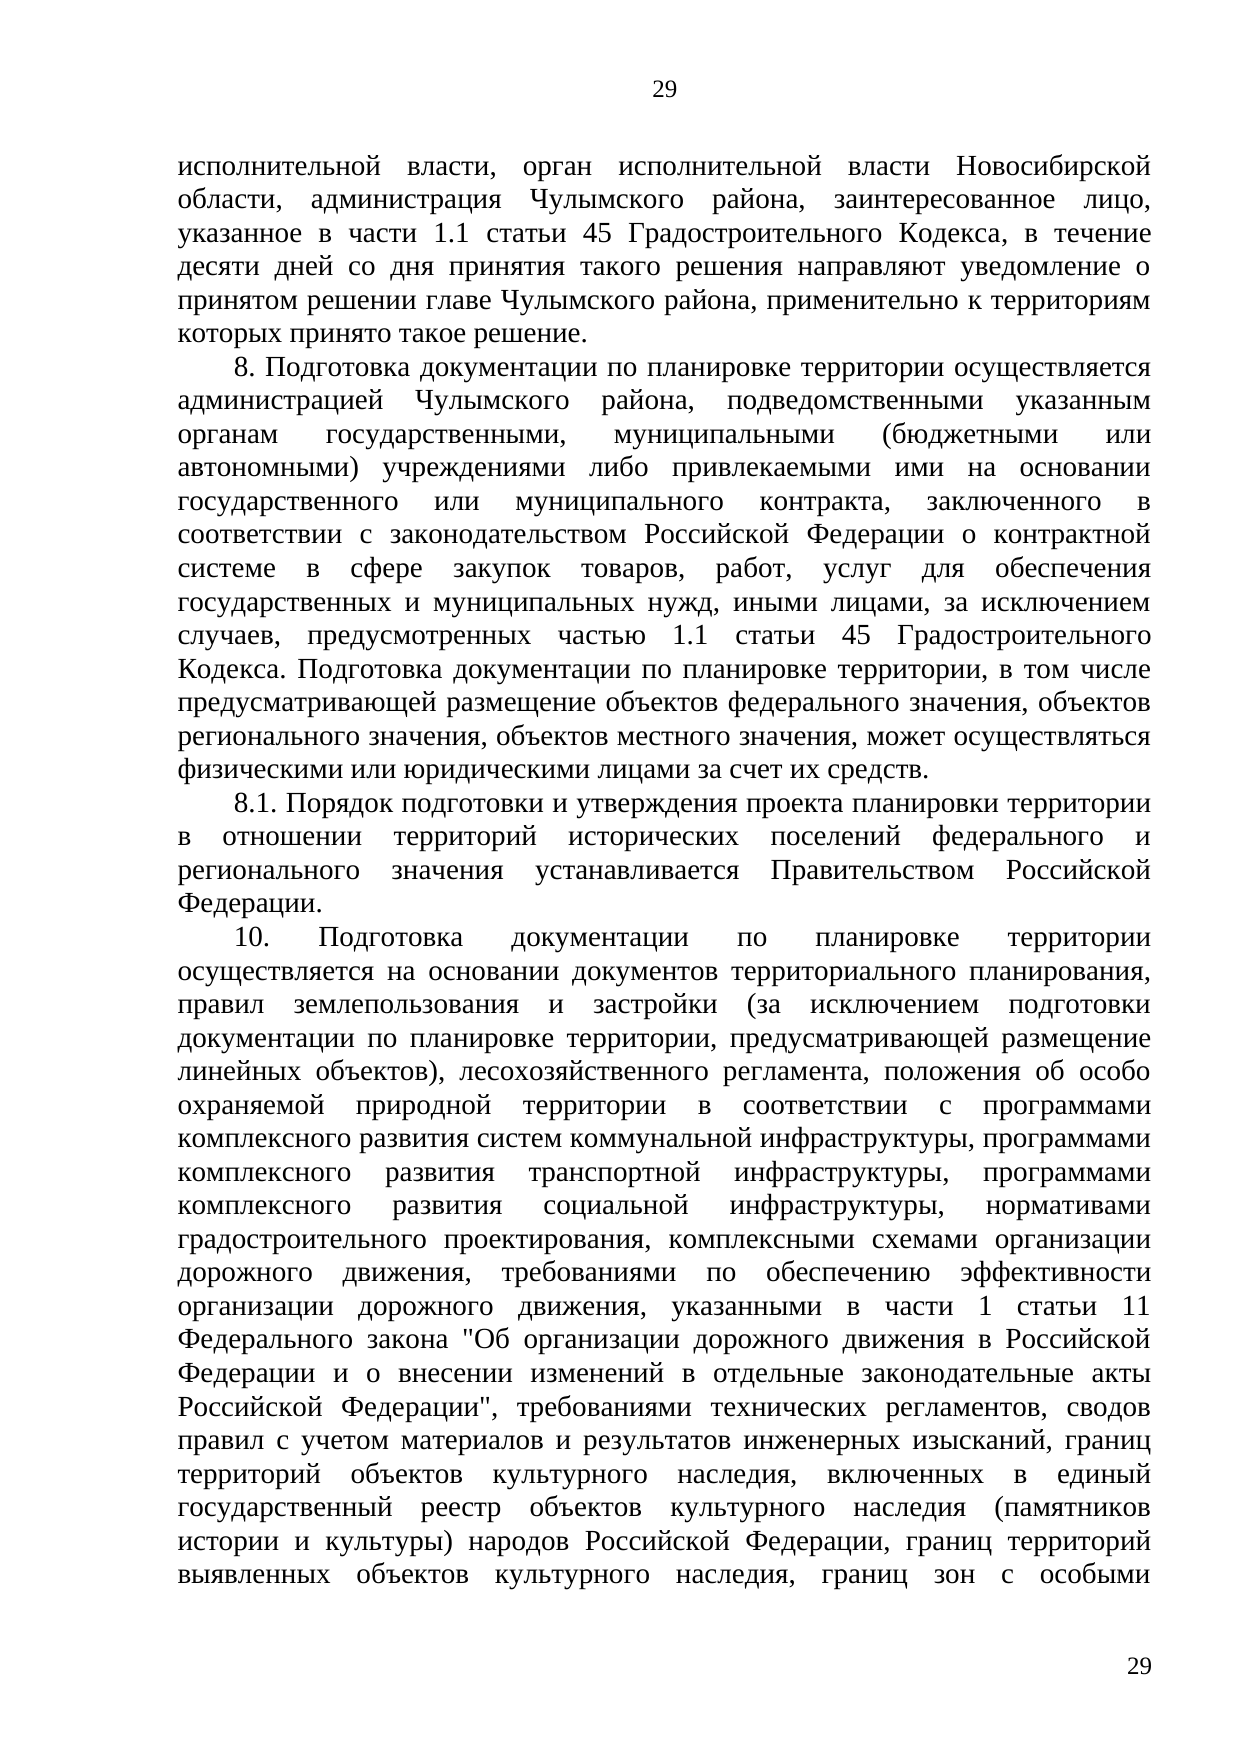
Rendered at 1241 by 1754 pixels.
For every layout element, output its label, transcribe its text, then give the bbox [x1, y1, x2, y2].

text 8. Подготовка документации по планировке территории осуществляется администрацией Чулымского района, подведомственными указанным органам государственными, муниципальными (бюджетными или автономными) учреждениями либо привлекаемыми ими на основании государственного или муниципального контракта, заключенного в соответствии с законодательством Российской Федерации о контрактной системе в сфере закупок товаров, работ, услуг для обеспечения государственных и муниципальных нужд, иными лицами, за исключением случаев, предусмотренных частью 1.1 статьи 45 Градостроительного Кодекса. Подготовка документации по планировке территории, в том числе предусматривающей размещение объектов федерального значения, объектов регионального значения, объектов местного значения, может осуществляться физическими или юридическими лицами за счет их средств. [177, 349, 1152, 785]
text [177, 919, 1152, 1590]
text 8.1. Порядок подготовки и утверждения проекта планировки территории в отношении территорий исторических поселений федерального и регионального значения устанавливается Правительством Российской Федерации. [177, 785, 1152, 919]
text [177, 148, 1152, 349]
